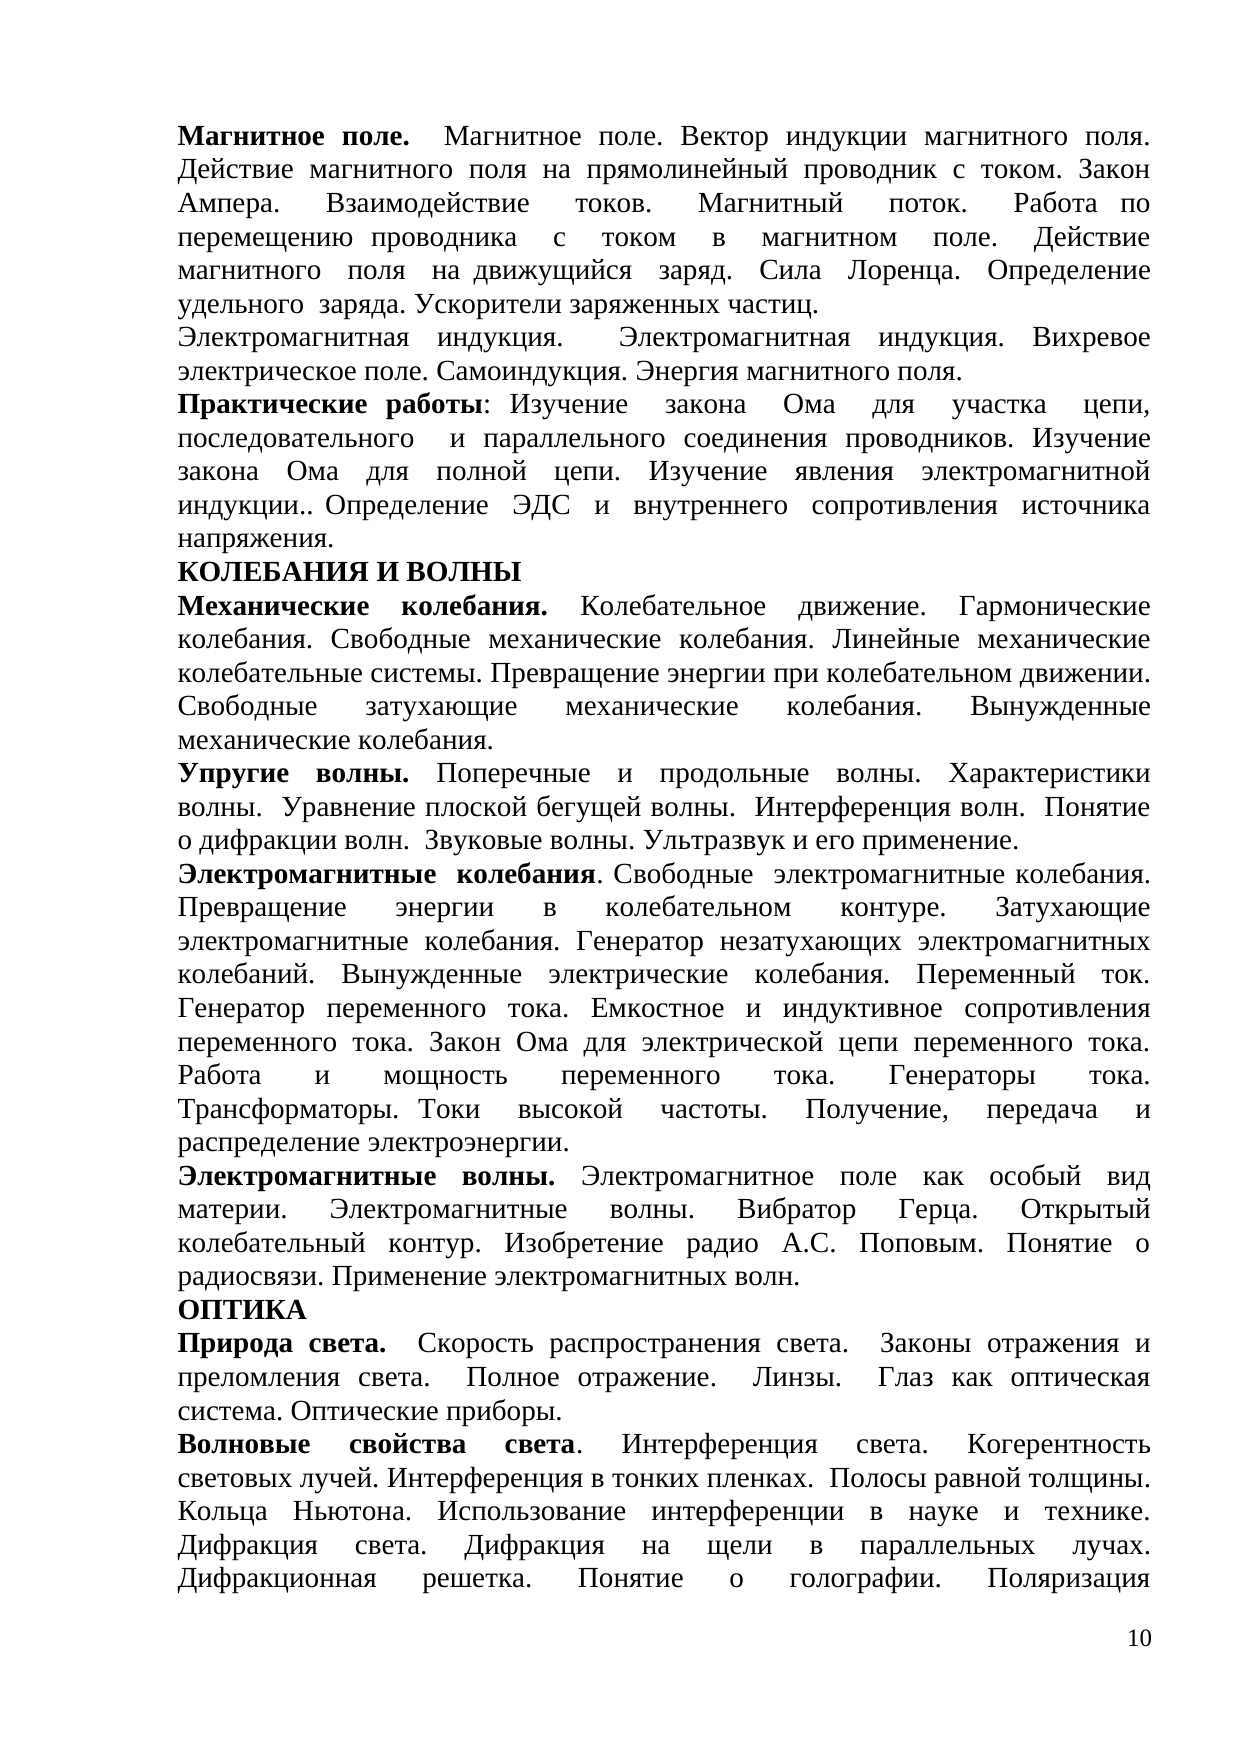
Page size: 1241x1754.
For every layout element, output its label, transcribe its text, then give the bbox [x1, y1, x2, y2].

text Механические колебания. Колебательное движение. Гармонические колебания. Свободные механические колебания. Линейные механические колебательные системы. Превращение энергии при колебательном движении. Свободные затухающие механические колебания. Вынужденные механические колебания. [177, 588, 1152, 755]
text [177, 1426, 1152, 1594]
text Упругие волны. Поперечные и продольные волны. Характеристики волны. Уравнение плоской бегущей волны. Интерференция волн. Понятие о дифракции волн. Звуковые волны. Ультразвук и его применение. [177, 755, 1152, 856]
text Практические работы: Изучение закона Ома для участка цепи, последовательного и параллельного соединения проводников. Изучение закона Ома для полной цепи. Изучение явления электромагнитной индукции.. Определение ЭДС и внутреннего сопротивления источника напряжения. КОЛЕБАНИЯ И ВОЛНЫ [177, 386, 1152, 588]
text Электромагнитные волны. Электромагнитное поле как особый вид материи. Электромагнитные волны. Вибратор Герца. Открытый колебательный контур. Изобретение радио А.С. Поповым. Понятие о радиосвязи. Применение электромагнитных волн. [177, 1158, 1152, 1292]
text ОПТИКА [177, 1292, 1152, 1326]
text Магнитное поле. Магнитное поле. Вектор индукции магнитного поля. Действие магнитного поля на прямолинейный проводник с током. Закон Ампера. Взаимодействие токов. Магнитный поток. Работа по перемещению проводника с током в магнитном поле. Действие магнитного поля на движущийся заряд. Сила Лоренца. Определение удельного заряда. Ускорители заряженных частиц. [177, 118, 1152, 319]
text Электромагнитные колебания. Свободные электромагнитные колебания. Превращение энергии в колебательном контуре. Затухающие электромагнитные колебания. Генератор незатухающих электромагнитных колебаний. Вынужденные электрические колебания. Переменный ток. Генератор переменного тока. Емкостное и индуктивное сопротивления переменного тока. Закон Ома для электрической цепи переменного тока. Работа и мощность переменного тока. Генераторы тока. Трансформаторы. Токи высокой частоты. Получение, передача и распределение электроэнергии. [177, 856, 1152, 1158]
text Электромагнитная индукция. Электромагнитная индукция. Вихревое электрическое поле. Самоиндукция. Энергия магнитного поля. [177, 319, 1152, 386]
text Природа света. Скорость распространения света. Законы отражения и преломления света. Полное отражение. Линзы. Глаз как оптическая система. Оптические приборы. [177, 1326, 1152, 1426]
